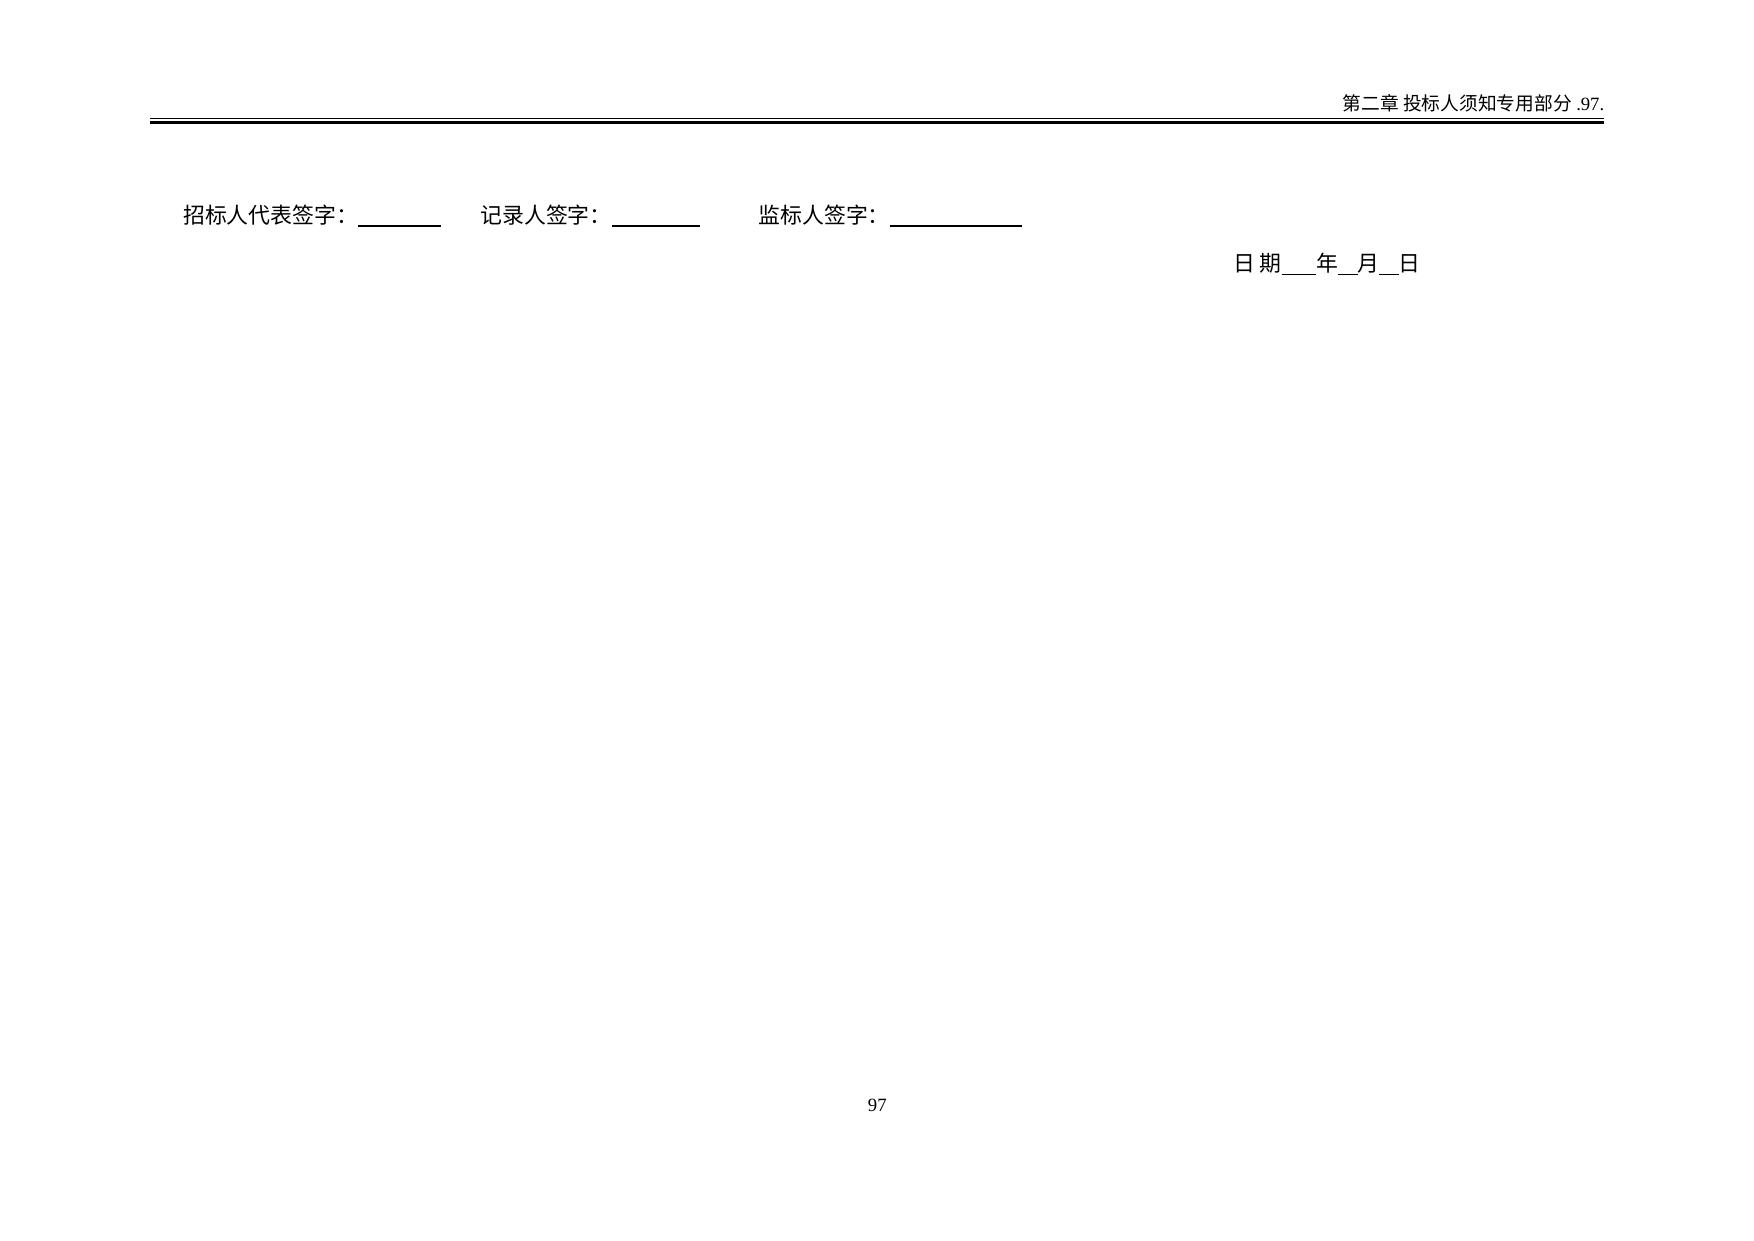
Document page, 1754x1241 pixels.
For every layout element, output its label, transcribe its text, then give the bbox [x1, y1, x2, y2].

text 招标人代表签字： 记录人签字： 监标人签字： [150, 198, 1604, 230]
text 日 期 年 月 日 [150, 246, 1560, 278]
